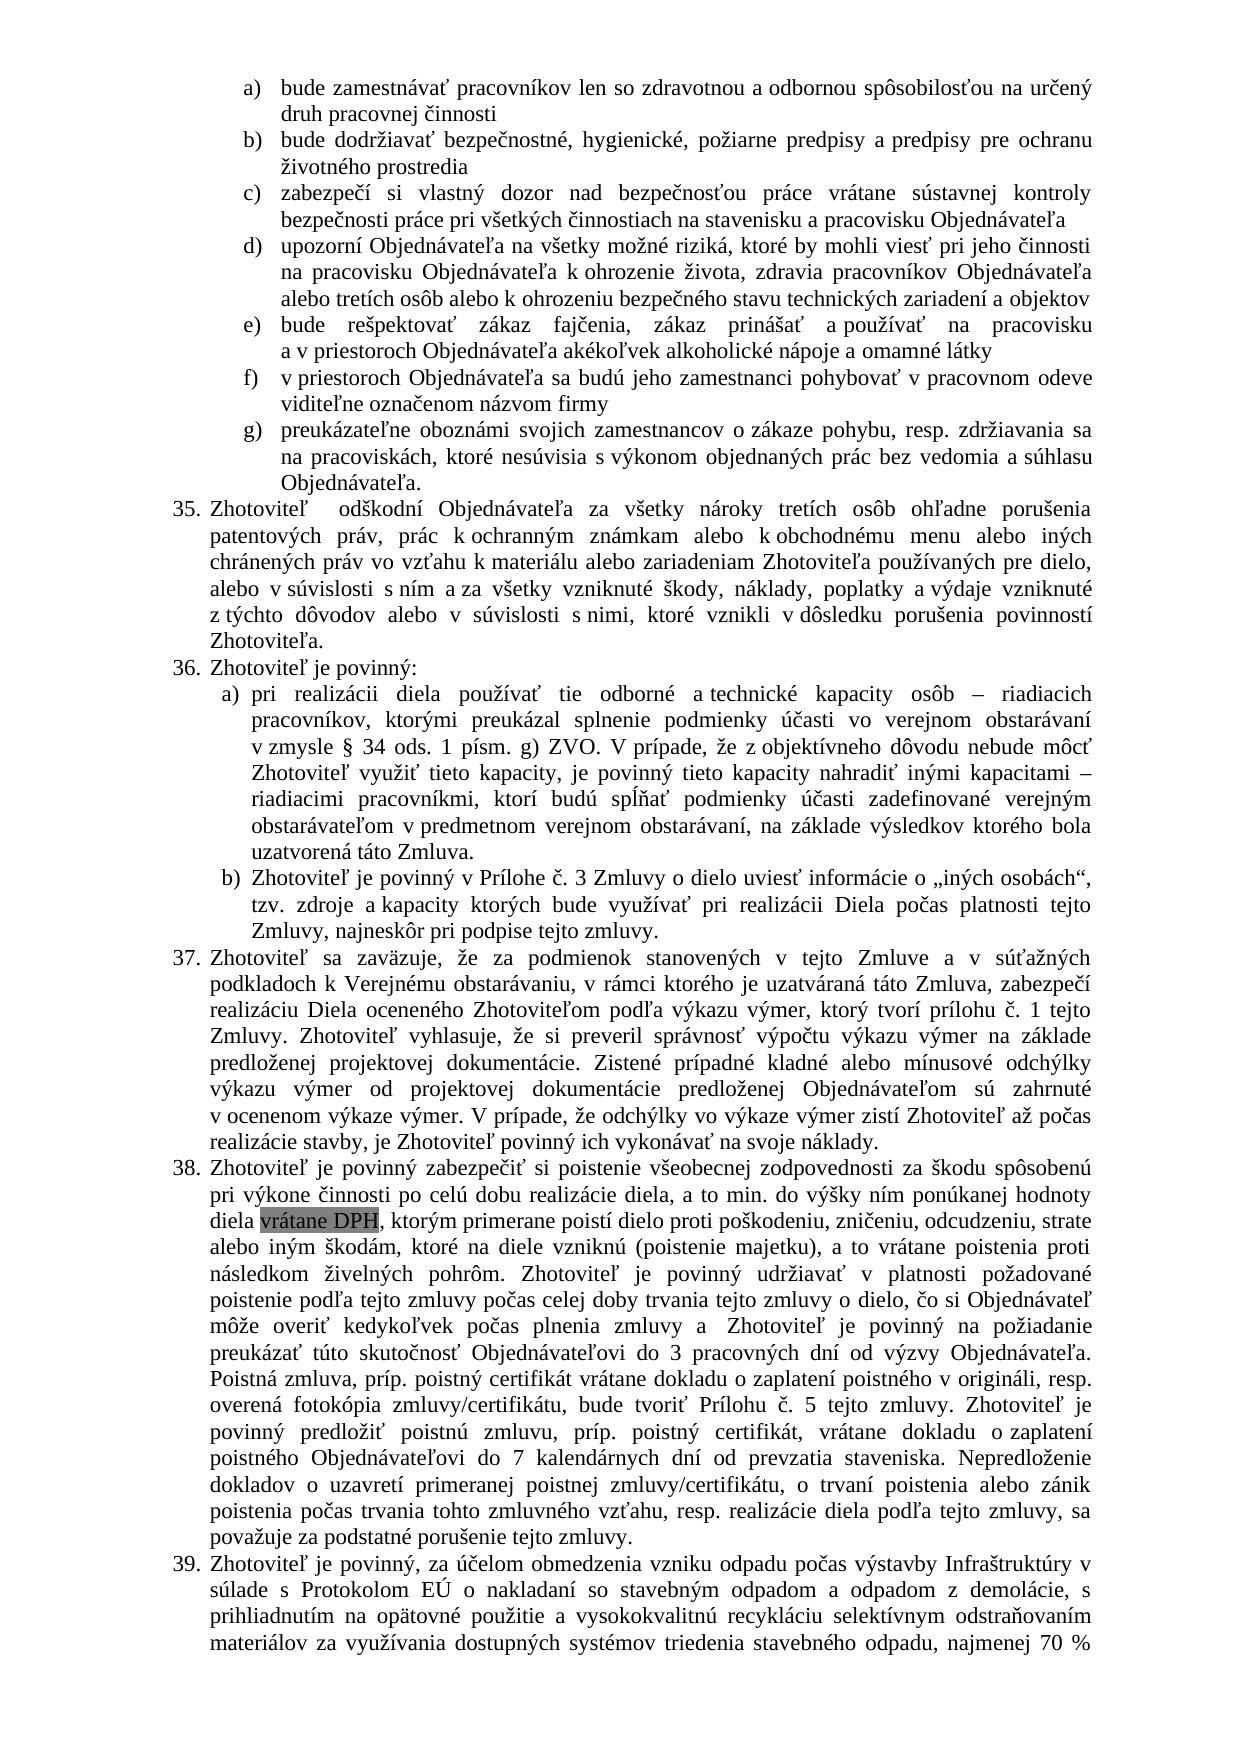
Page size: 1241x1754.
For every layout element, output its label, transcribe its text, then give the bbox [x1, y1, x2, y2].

list bude dodržiavať bezpečnostné, hygienické, požiarne predpisy a predpisy pre ochranu životného prostredia [243, 127, 1093, 179]
list bude zamestnávať pracovníkov len so zdravotnou a odbornou spôsobilosťou na určený druh pracovnej činnosti [243, 74, 1093, 127]
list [172, 1550, 1093, 1655]
list bude rešpektovať zákaz fajčenia, zákaz prinášať a používať na pracovisku a v priestoroch Objednávateľa akékoľvek alkoholické nápoje a omamné látky [243, 311, 1093, 364]
list v priestoroch Objednávateľa sa budú jeho zamestnanci pohybovať v pracovnom odeve viditeľne označenom názvom firmy [243, 364, 1093, 416]
list upozorní Objednávateľa na všetky možné riziká, ktoré by mohli viesť pri jeho činnosti na pracovisku Objednávateľa k ohrozenie života, zdravia pracovníkov Objednávateľa alebo tretích osôb alebo k ohrozeniu bezpečného stavu technických zariadení a objektov [243, 232, 1093, 311]
list pri realizácii diela používať tie odborné a technické kapacity osôb – riadiacich pracovníkov, ktorými preukázal splnenie podmienky účasti vo verejnom obstarávaní v zmysle § 34 ods. 1 písm. g) ZVO. V prípade, že z objektívneho dôvodu nebude môcť Zhotoviteľ využiť tieto kapacity, je povinný tieto kapacity nahradiť inými kapacitami – riadiacimi pracovníkmi, ktorí budú spĺňať podmienky účasti zadefinované verejným obstarávateľom v predmetnom verejnom obstarávaní, na základe výsledkov ktorého bola uzatvorená táto Zmluva. [221, 680, 1093, 864]
list zabezpečí si vlastný dozor nad bezpečnosťou práce vrátane sústavnej kontroly bezpečnosti práce pri všetkých činnostiach na stavenisku a pracovisku Objednávateľa [243, 179, 1093, 232]
list Zhotoviteľ odškodní Objednávateľa za všetky nároky tretích osôb ohľadne porušenia patentových práv, prác k ochranným známkam alebo k obchodnému menu alebo iných chránených práv vo vzťahu k materiálu alebo zariadeniam Zhotoviteľa používaných pre dielo, alebo v súvislosti s ním a za všetky vzniknuté škody, náklady, poplatky a výdaje vzniknuté z týchto dôvodov alebo v súvislosti s nimi, ktoré vznikli v dôsledku porušenia povinností Zhotoviteľa. [172, 496, 1093, 654]
list Zhotoviteľ je povinný: [172, 654, 1093, 680]
list Zhotoviteľ je povinný zabezpečiť si poistenie všeobecnej zodpovednosti za škodu spôsobenú pri výkone činnosti po celú dobu realizácie diela, a to min. do výšky ním ponúkanej hodnoty diela vrátane DPH, ktorým primerane poistí dielo proti poškodeniu, zničeniu, odcudzeniu, strate alebo iným škodám, ktoré na diele vzniknú (poistenie majetku), a to vrátane poistenia proti následkom živelných pohrôm. Zhotoviteľ je povinný udržiavať v platnosti požadované poistenie podľa tejto zmluvy počas celej doby trvania tejto zmluvy o dielo, čo si Objednávateľ môže overiť kedykoľvek počas plnenia zmluvy a Zhotoviteľ je povinný na požiadanie preukázať túto skutočnosť Objednávateľovi do 3 pracovných dní od výzvy Objednávateľa. Poistná zmluva, príp. poistný certifikát vrátane dokladu o zaplatení poistného v origináli, resp. overená fotokópia zmluvy/certifikátu, bude tvoriť Prílohu č. 5 tejto zmluvy. Zhotoviteľ je povinný predložiť poistnú zmluvu, príp. poistný certifikát, vrátane dokladu o zaplatení poistného Objednávateľovi do 7 kalendárnych dní od prevzatia staveniska. Nepredloženie dokladov o uzavretí primeranej poistnej zmluvy/certifikátu, o trvaní poistenia alebo zánik poistenia počas trvania tohto zmluvného vzťahu, resp. realizácie diela podľa tejto zmluvy, sa považuje za podstatné porušenie tejto zmluvy. [172, 1154, 1093, 1550]
list Zhotoviteľ je povinný v Prílohe č. 3 Zmluvy o dielo uviesť informácie o „iných osobách“, tzv. zdroje a kapacity ktorých bude využívať pri realizácii Diela počas platnosti tejto Zmluvy, najneskôr pri podpise tejto zmluvy. [221, 864, 1093, 943]
list Zhotoviteľ sa zaväzuje, že za podmienok stanovených v tejto Zmluve a v súťažných podkladoch k Verejnému obstarávaniu, v rámci ktorého je uzatváraná táto Zmluva, zabezpečí realizáciu Diela oceneného Zhotoviteľom podľa výkazu výmer, ktorý tvorí prílohu č. 1 tejto Zmluvy. Zhotoviteľ vyhlasuje, že si preveril správnosť výpočtu výkazu výmer na základe predloženej projektovej dokumentácie. Zistené prípadné kladné alebo mínusové odchýlky výkazu výmer od projektovej dokumentácie predloženej Objednávateľom sú zahrnuté v ocenenom výkaze výmer. V prípade, že odchýlky vo výkaze výmer zistí Zhotoviteľ až počas realizácie stavby, je Zhotoviteľ povinný ich vykonávať na svoje náklady. [172, 943, 1093, 1154]
list preukázateľne oboznámi svojich zamestnancov o zákaze pohybu, resp. zdržiavania sa na pracoviskách, ktoré nesúvisia s výkonom objednaných prác bez vedomia a súhlasu Objednávateľa. [243, 416, 1093, 496]
